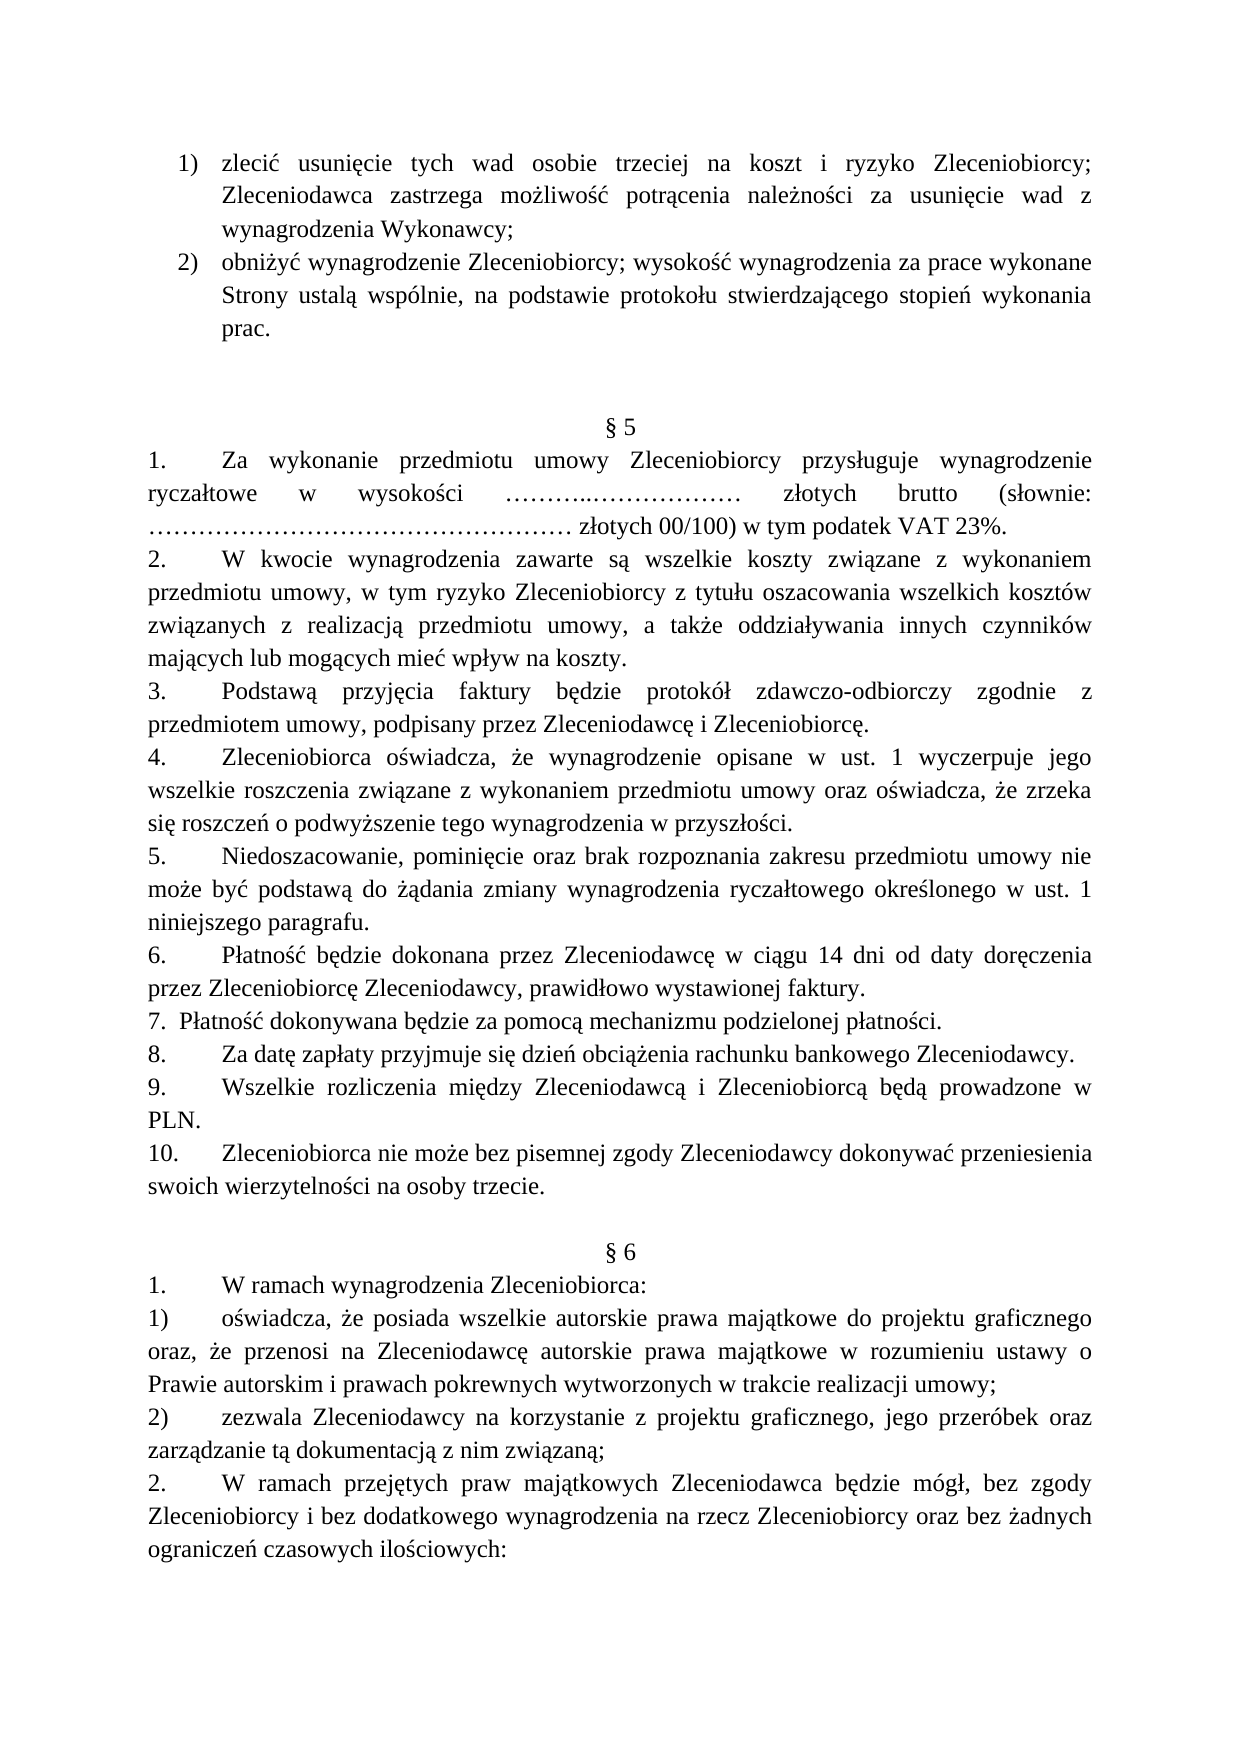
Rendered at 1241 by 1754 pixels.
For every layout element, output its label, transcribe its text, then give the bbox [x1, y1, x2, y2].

text § 6 [148, 1237, 1093, 1266]
text 1) zlecić usunięcie tych wad osobie trzeciej na koszt i ryzyko Zleceniobiorcy; Zleceniodawca zastrzega możliwość potrącenia należności za usunięcie wad z wynagrodzenia Wykonawcy; [177, 148, 1093, 242]
text 4. Zleceniobiorca oświadcza, że wynagrodzenie opisane w ust. 1 wyczerpuje jego wszelkie roszczenia związane z wykonaniem przedmiotu umowy oraz oświadcza, że zrzeka się roszczeń o podwyższenie tego wynagrodzenia w przyszłości. [148, 742, 1093, 837]
text 1. W ramach wynagrodzenia Zleceniobiorca: [148, 1270, 1093, 1299]
text 2) obniżyć wynagrodzenie Zleceniobiorcy; wysokość wynagrodzenia za prace wykonane Strony ustalą wspólnie, na podstawie protokołu stwierdzającego stopień wykonania prac. [177, 247, 1093, 341]
text 5. Niedoszacowanie, pominięcie oraz brak rozpoznania zakresu przedmiotu umowy nie może być podstawą do żądania zmiany wynagrodzenia ryczałtowego określonego w ust. 1 niniejszego paragrafu. [148, 841, 1093, 936]
text 7. Płatność dokonywana będzie za pomocą mechanizmu podzielonej płatności. [148, 1006, 1093, 1035]
text 2. W kwocie wynagrodzenia zawarte są wszelkie koszty związane z wykonaniem przedmiotu umowy, w tym ryzyko Zleceniobiorcy z tytułu oszacowania wszelkich kosztów związanych z realizacją przedmiotu umowy, a także oddziaływania innych czynników mających lub mogących mieć wpływ na koszty. [148, 544, 1093, 672]
text 2. W ramach przejętych praw majątkowych Zleceniodawca będzie mógł, bez zgody Zleceniobiorcy i bez dodatkowego wynagrodzenia na rzecz Zleceniobiorcy oraz bez żadnych ograniczeń czasowych ilościowych: [148, 1468, 1093, 1563]
text 1. Za wykonanie przedmiotu umowy Zleceniobiorcy przysługuje wynagrodzenie ryczałtowe w wysokości ………..……………… złotych brutto (słownie: …………………………………………… złotych 00/100) w tym podatek VAT 23%. [148, 445, 1093, 539]
text 3. Podstawą przyjęcia faktury będzie protokół zdawczo-odbiorczy zgodnie z przedmiotem umowy, podpisany przez Zleceniodawcę i Zleceniobiorcę. [148, 676, 1093, 738]
text 6. Płatność będzie dokonana przez Zleceniodawcę w ciągu 14 dni od daty doręczenia przez Zleceniobiorcę Zleceniodawcy, prawidłowo wystawionej faktury. [148, 940, 1093, 1002]
text 9. Wszelkie rozliczenia między Zleceniodawcą i Zleceniobiorcą będą prowadzone w PLN. [148, 1072, 1093, 1134]
text 10. Zleceniobiorca nie może bez pisemnej zgody Zleceniodawcy dokonywać przeniesienia swoich wierzytelności na osoby trzecie. [148, 1138, 1093, 1200]
text 8. Za datę zapłaty przyjmuje się dzień obciążenia rachunku bankowego Zleceniodawcy. [148, 1039, 1093, 1068]
text § 5 [148, 412, 1093, 441]
text 1) oświadcza, że posiada wszelkie autorskie prawa majątkowe do projektu graficznego oraz, że przenosi na Zleceniodawcę autorskie prawa majątkowe w rozumieniu ustawy o Prawie autorskim i prawach pokrewnych wytworzonych w trakcie realizacji umowy; [148, 1303, 1093, 1398]
text 2) zezwala Zleceniodawcy na korzystanie z projektu graficznego, jego przeróbek oraz zarządzanie tą dokumentacją z nim związaną; [148, 1402, 1093, 1464]
